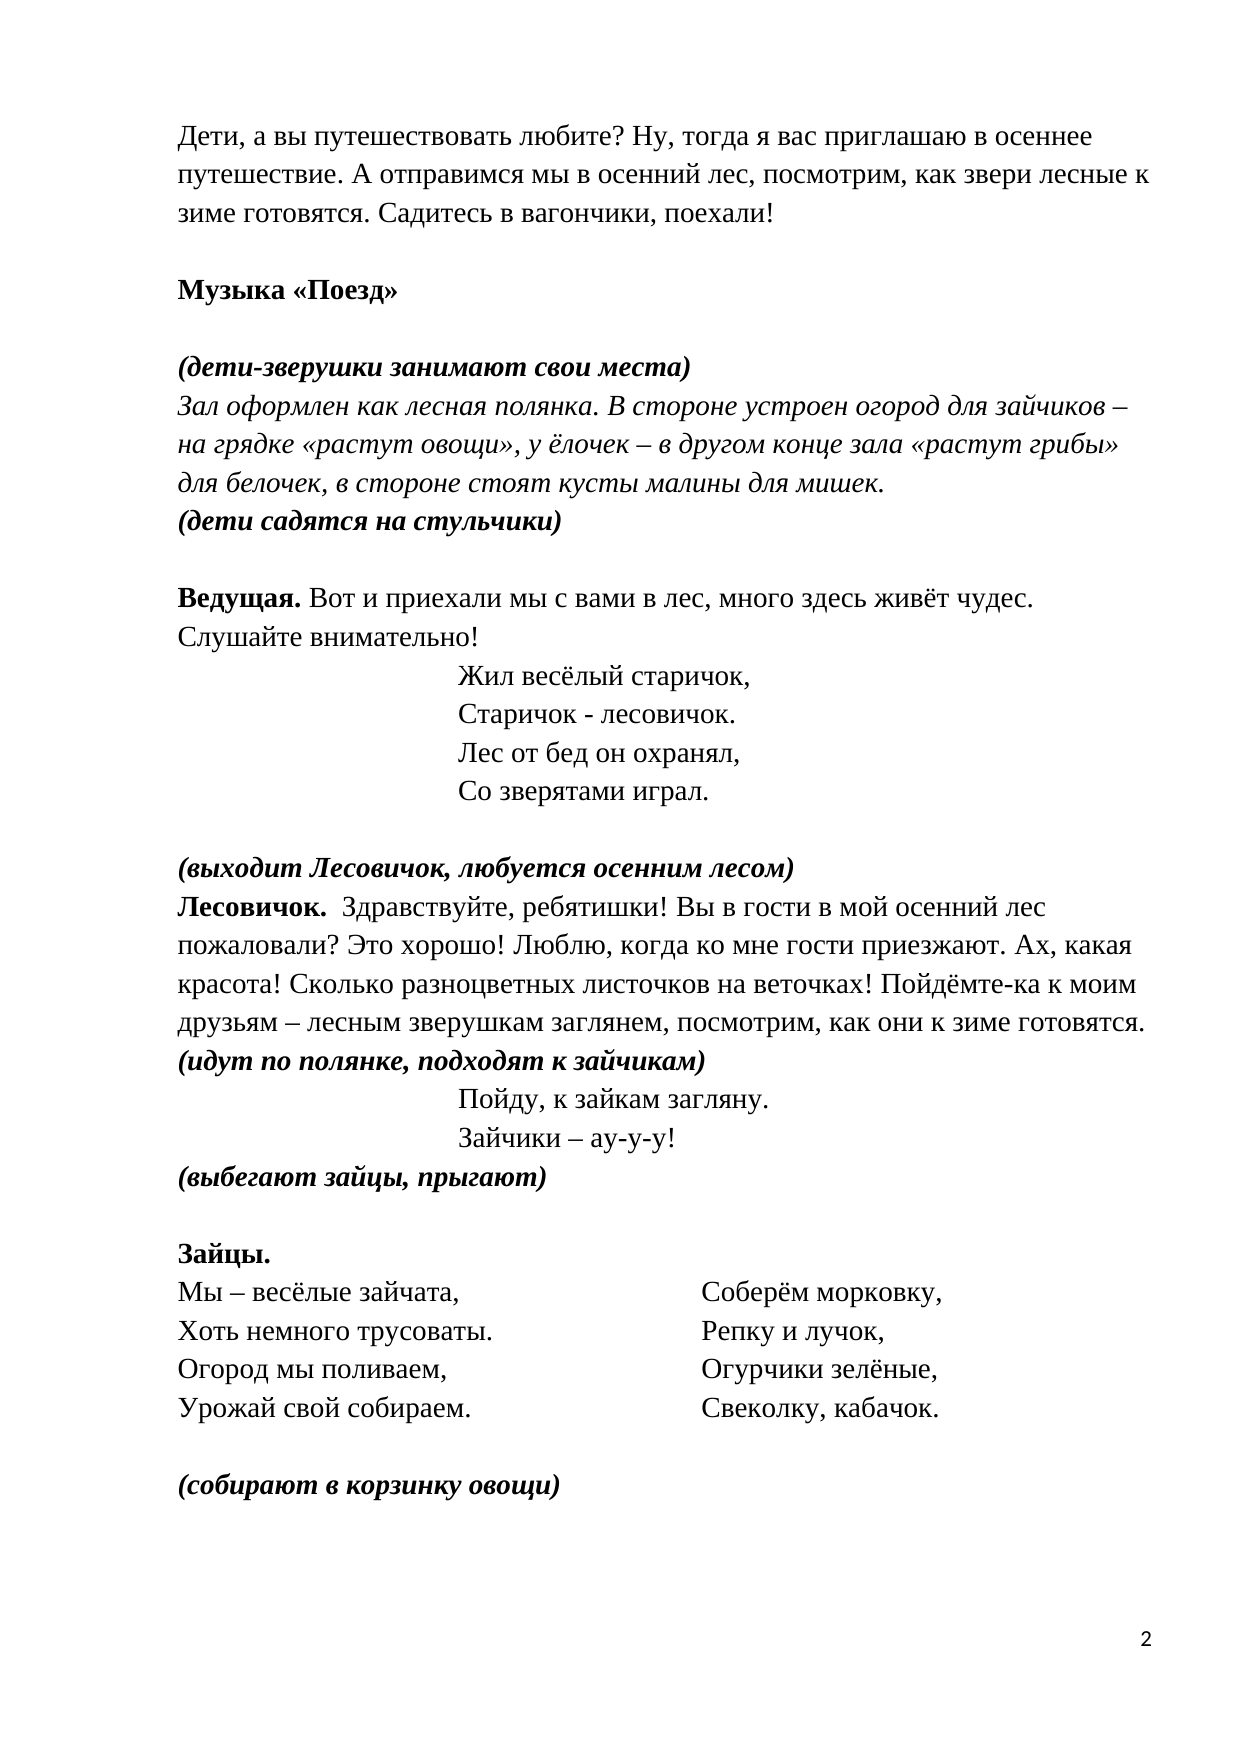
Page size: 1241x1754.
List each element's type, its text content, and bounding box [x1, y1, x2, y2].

text Хоть немного трусоваты. [177, 1313, 627, 1346]
text Мы – весёлые зайчата, [177, 1274, 627, 1308]
text Соберём морковку, [701, 1274, 1152, 1308]
text Музыка «Поезд» [177, 272, 1152, 306]
text Зайчики – ау-у-у! [177, 1120, 1152, 1154]
text Огород мы поливаем, [177, 1351, 627, 1385]
text Старичок - лесовичок. [177, 696, 1152, 730]
text Репку и лучок, [701, 1313, 1152, 1346]
text Пойду, к зайкам загляну. [177, 1082, 1152, 1115]
text Лесовичок. Здравствуйте, ребятишки! Вы в гости в мой осенний лес пожаловали? Это хорошо! Люблю, когда ко мне гости приезжают. Ах, какая красота! Сколько разноцветных листочков на веточках! Пойдёмте-ка к моим друзьям – лесным зверушкам заглянем, посмотрим, как они к зиме готовятся. [177, 889, 1152, 1038]
text Со зверятами играл. [177, 773, 1152, 807]
text (дети-зверушки занимают свои места) [177, 349, 1152, 383]
text Жил весёлый старичок, [177, 658, 1152, 691]
text Лес от бед он охранял, [177, 735, 1152, 768]
text (дети садятся на стульчики) [177, 503, 1152, 537]
text Ведущая. Вот и приехали мы с вами в лес, много здесь живёт чудес. Слушайте внимательно! [177, 581, 1152, 653]
text (собирают в корзинку овощи) [177, 1467, 627, 1501]
text Урожай свой собираем. [177, 1390, 627, 1423]
text (выходит Лесовичок, любуется осенним лесом) [177, 850, 1152, 884]
text Зал оформлен как лесная полянка. В стороне устроен огород для зайчиков – на грядке «растут овощи», у ёлочек – в другом конце зала «растут грибы» для белочек, в стороне стоят кусты малины для мишек. [177, 388, 1152, 498]
text Дети, а вы путешествовать любите? Ну, тогда я вас приглашаю в осеннее путешествие. А отправимся мы в осенний лес, посмотрим, как звери лесные к зиме готовятся. Садитесь в вагончики, поехали! [177, 118, 1152, 229]
text Зайцы. [177, 1236, 1152, 1269]
text (выбегают зайцы, прыгают) [177, 1159, 1152, 1192]
text (идут по полянке, подходят к зайчикам) [177, 1043, 1152, 1077]
text Свеколку, кабачок. [701, 1390, 1152, 1423]
text Огурчики зелёные, [701, 1351, 1152, 1385]
